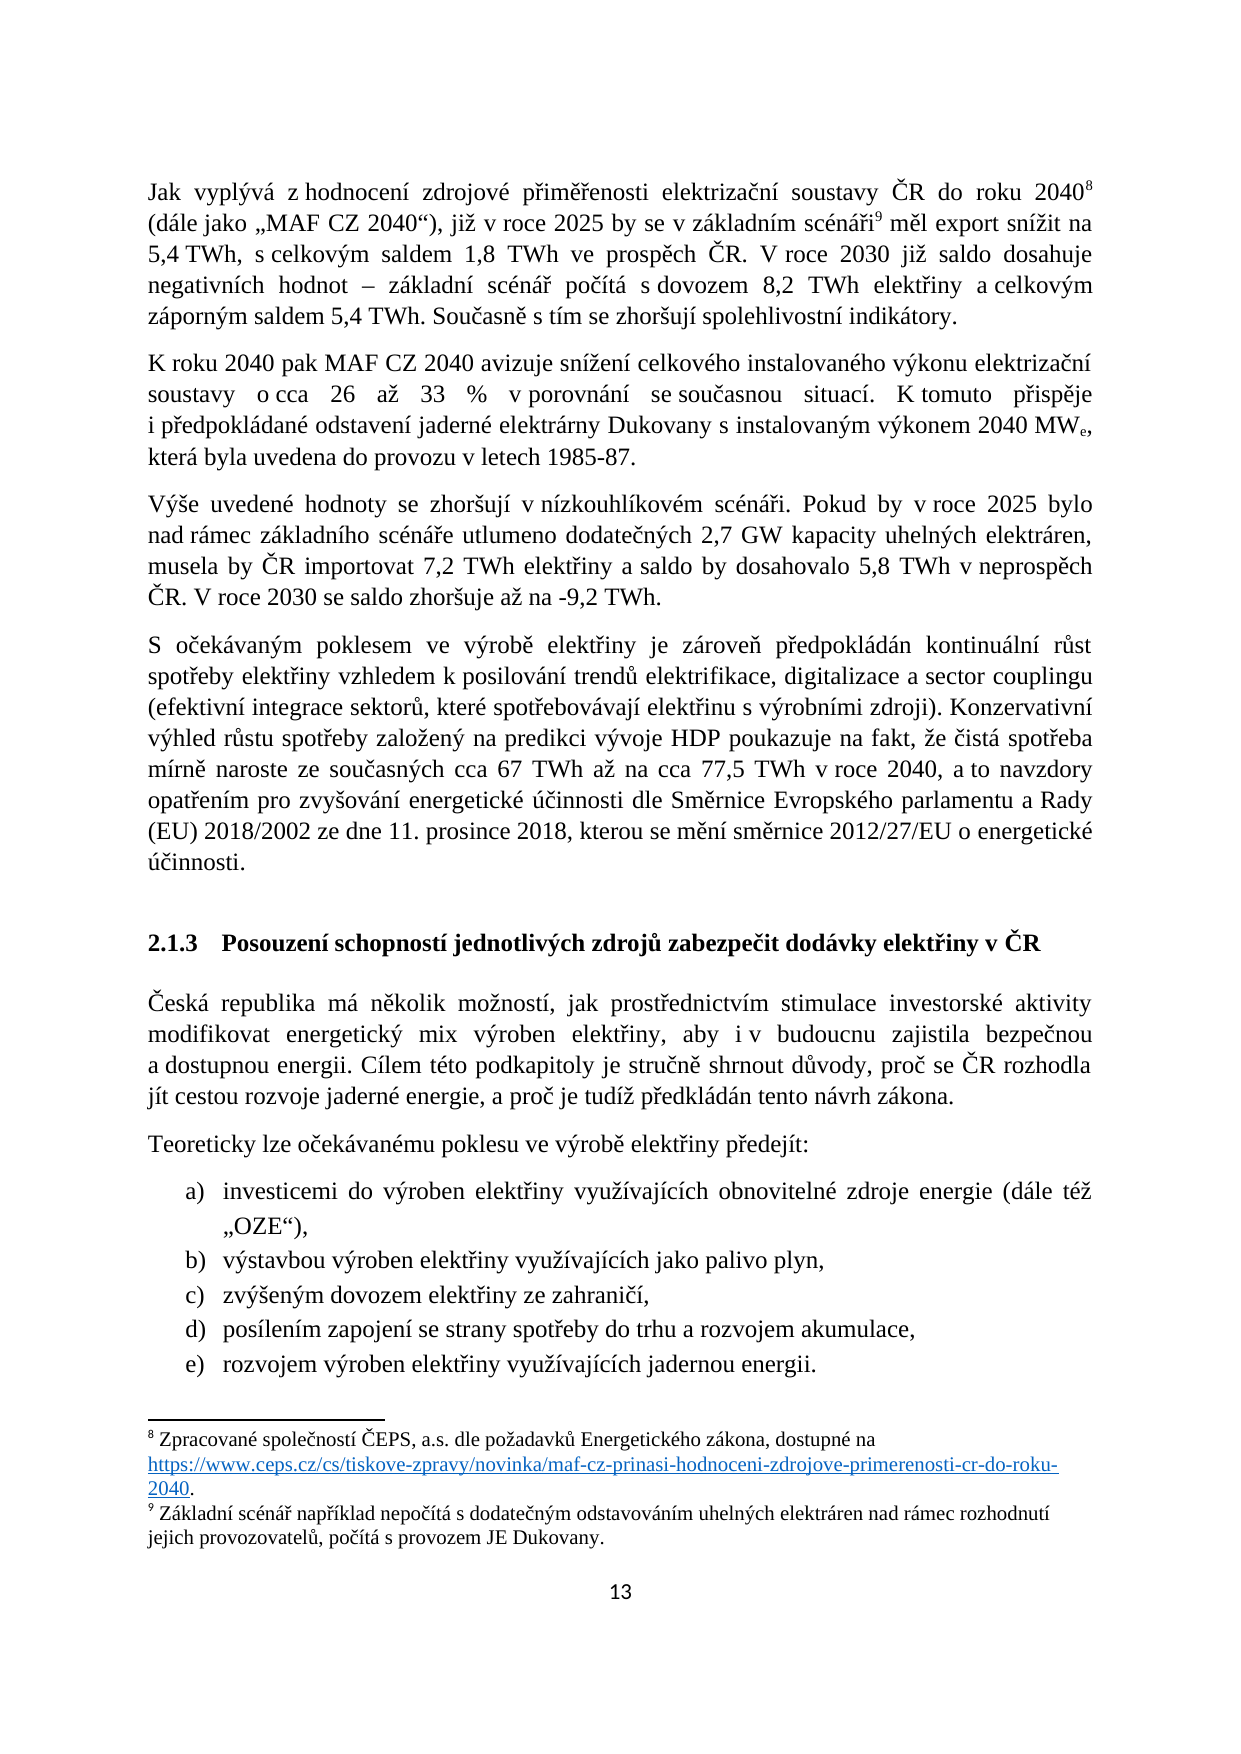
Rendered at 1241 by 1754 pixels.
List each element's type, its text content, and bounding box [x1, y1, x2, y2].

subtitle Posouzení schopností jednotlivých zdrojů zabezpečit dodávky elektřiny v ČR [148, 928, 1093, 957]
text Česká republika má několik možností, jak prostřednictvím stimulace investorské aktivity modifikovat energetický mix výroben elektřiny, aby i v budoucnu zajistila bezpečnou a dostupnou energii. Cílem této podkapitoly je stručně shrnout důvody, proč se ČR rozhodla jít cestou rozvoje jaderné energie, a proč je tudíž předkládán tento návrh zákona. [148, 988, 1093, 1110]
list výstavbou výroben elektřiny využívajících jako palivo plyn, [185, 1245, 1093, 1274]
text S očekávaným poklesem ve výrobě elektřiny je zároveň předpokládán kontinuální růst spotřeby elektřiny vzhledem k posilování trendů elektrifikace, digitalizace a sector couplingu (efektivní integrace sektorů, které spotřebovávají elektřinu s výrobními zdroji). Konzervativní výhled růstu spotřeby založený na predikci vývoje HDP poukazuje na fakt, že čistá spotřeba mírně naroste ze současných cca 67 TWh až na cca 77,5 TWh v roce 2040, a to navzdory opatřením pro zvyšování energetické účinnosti dle Směrnice Evropského parlamentu a Rady (EU) 2018/2002 ze dne 11. prosince 2018, kterou se mění směrnice 2012/27/EU o energetické účinnosti. [148, 630, 1093, 876]
text Jak vyplývá z hodnocení zdrojové přiměřenosti elektrizační soustavy ČR do roku 2040 (dále jako „MAF CZ 2040“), již v roce 2025 by se v základním scénáři měl export snížit na 5,4 TWh, s celkovým saldem 1,8 TWh ve prospěch ČR. V roce 2030 již saldo dosahuje negativních hodnot – základní scénář počítá s dovozem 8,2 TWh elektřiny a celkovým záporným saldem 5,4 TWh. Současně s tím se zhoršují spolehlivostní indikátory. [148, 177, 1093, 329]
text K roku 2040 pak MAF CZ 2040 avizuje snížení celkového instalovaného výkonu elektrizační soustavy o cca 26 až 33 % v porovnání se současnou situací. K tomuto přispěje i předpokládané odstavení jaderné elektrárny Dukovany s instalovaným výkonem 2040 MWe, která byla uvedena do provozu v letech 1985-87. [148, 348, 1093, 470]
text Teoreticky lze očekávanému poklesu ve výrobě elektřiny předejít: [148, 1129, 1093, 1157]
list posílením zapojení se strany spotřeby do trhu a rozvojem akumulace, [185, 1314, 1093, 1343]
text Výše uvedené hodnoty se zhoršují v nízkouhlíkovém scénáři. Pokud by v roce 2025 bylo nad rámec základního scénáře utlumeno dodatečných 2,7 GW kapacity uhelných elektráren, musela by ČR importovat 7,2 TWh elektřiny a saldo by dosahovalo 5,8 TWh v neprospěch ČR. V roce 2030 se saldo zhoršuje až na -9,2 TWh. [148, 489, 1093, 611]
list zvýšeným dovozem elektřiny ze zahraničí, [185, 1280, 1093, 1309]
list investicemi do výroben elektřiny využívajících obnovitelné zdroje energie (dále též „OZE“), [185, 1176, 1093, 1240]
list rozvojem výroben elektřiny využívajících jadernou energii. [185, 1349, 1093, 1378]
